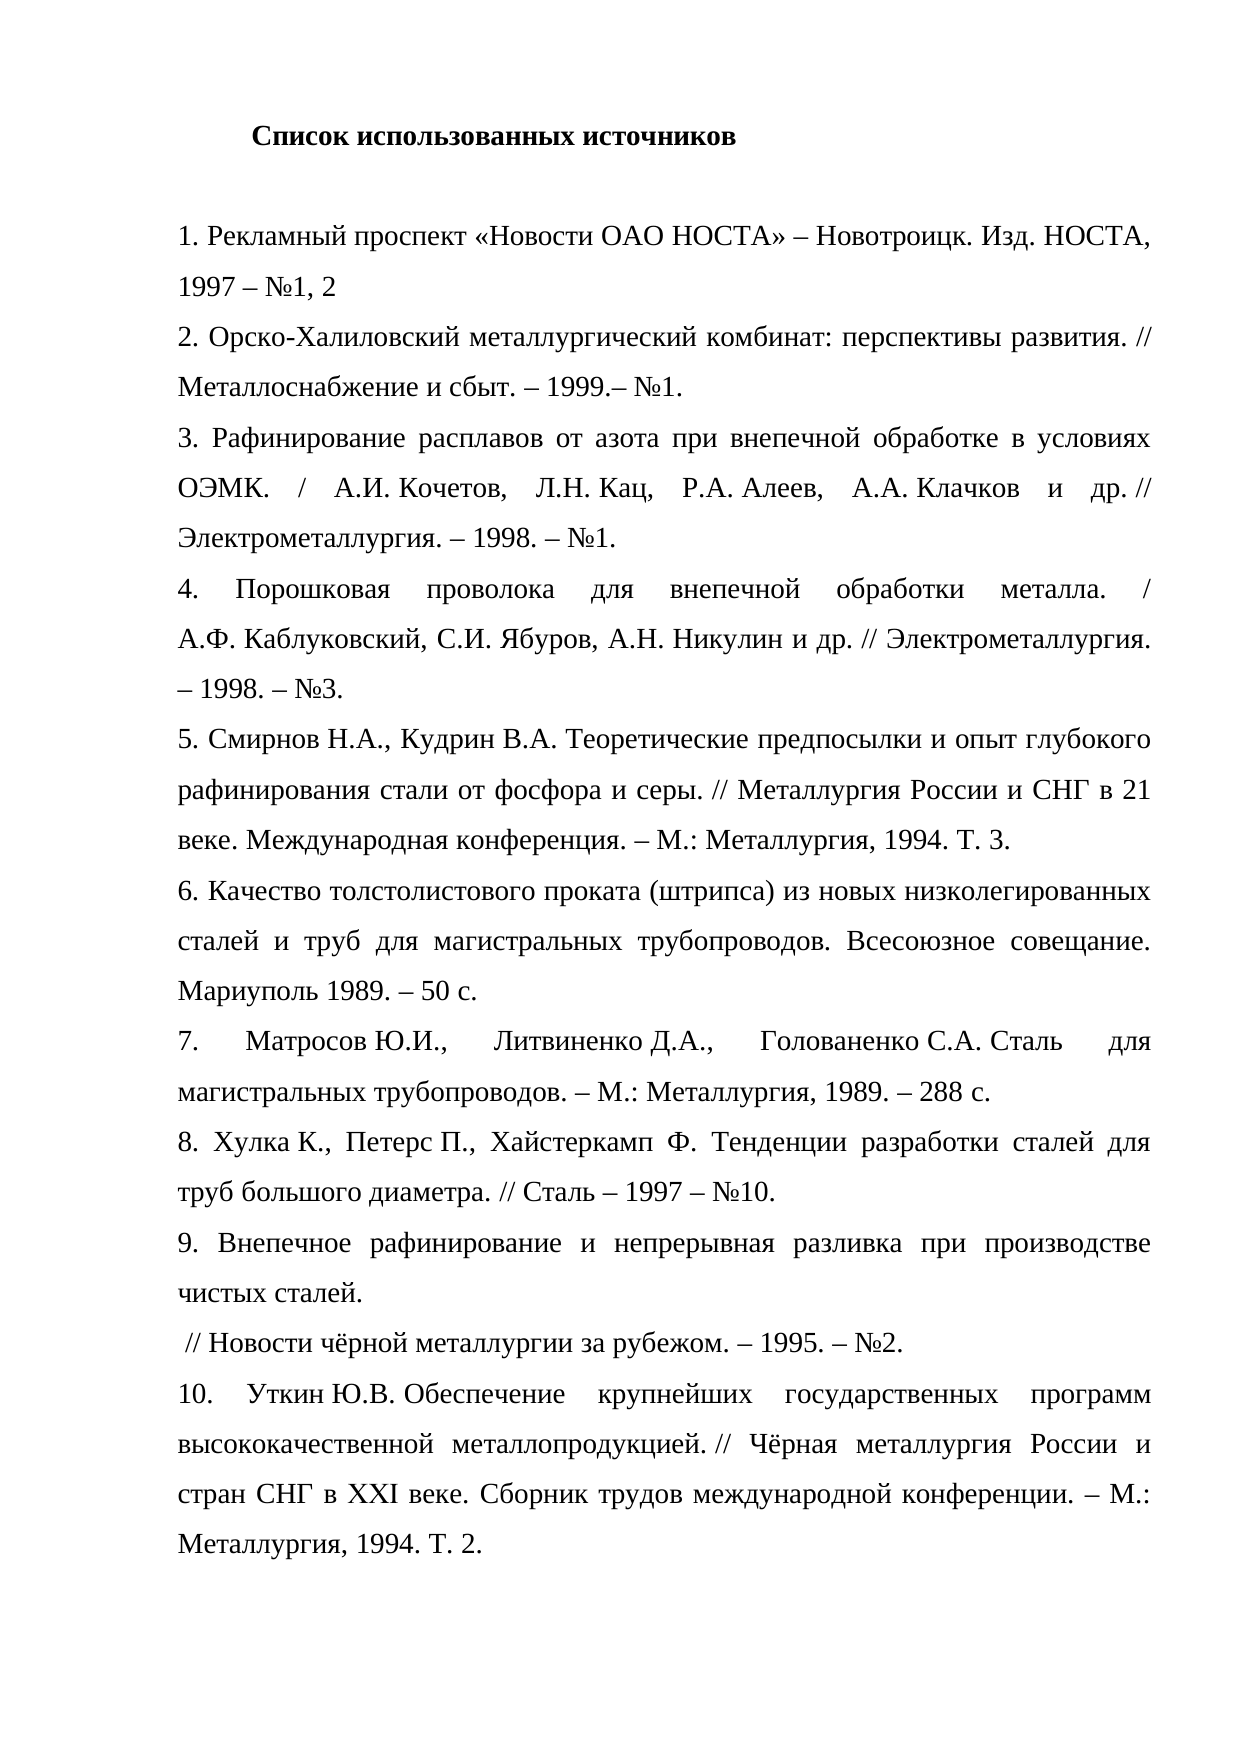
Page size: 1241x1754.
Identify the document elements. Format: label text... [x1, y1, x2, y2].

text 10. Уткин Ю.В. Обеспечение крупнейших государственных программ высококачественной металлопродукцией. // Чёрная металлургия России и стран СНГ в веке. Сборник трудов международной конференции. – М.: Металлургия, 1994. Т. 2. [177, 1376, 1152, 1560]
text 7. Матросов Ю.И., Литвиненко Д.А., Голованенко С.А. Сталь для магистральных трубопроводов. – М.: Металлургия, 1989. – 288 с. [177, 1024, 1152, 1108]
text 2. Орско-Халиловский металлургический комбинат: перспективы развития. // Металлоснабжение и сбыт. – 1999.– №1. [177, 319, 1152, 403]
text 6. Качество толстолистового проката (штрипса) из новых низколегированных сталей и труб для магистральных трубопроводов. Всесоюзное совещание. Мариуполь 1989. – 50 с. [177, 873, 1152, 1007]
text 9. Внепечное рафинирование и непрерывная разливка при производстве чистых сталей. [177, 1225, 1152, 1309]
text 4. Порошковая проволока для внепечной обработки металла. / А.Ф. Каблуковский, С.И. Ябуров, А.Н. Никулин и др. // Электрометаллургия. – 1998. – №3. [177, 571, 1152, 705]
text Список использованных источников [177, 118, 1152, 152]
text // Новости чёрной металлургии за рубежом. – 1995. – №2. [177, 1326, 1152, 1359]
text 8. Хулка К., Петерс П., Хайстеркамп Ф. Тенденции разработки сталей для труб большого диаметра. // Сталь – 1997 – №10. [177, 1124, 1152, 1208]
text 3. Рафинирование расплавов от азота при внепечной обработке в условиях ОЭМК. / А.И. Кочетов, Л.Н. Кац, Р.А. Алеев, А.А. Клачков и др. // Электрометаллургия. – 1998. – №1. [177, 420, 1152, 554]
text 1. Рекламный проспект «Новости ОАО НОСТА» – Новотроицк. Изд. НОСТА, 1997 – №1, 2 [177, 219, 1152, 303]
text 5. Смирнов Н.А., Кудрин В.А. Теоретические предпосылки и опыт глубокого рафинирования стали от фосфора и серы. // Металлургия России и СНГ в 21 веке. Международная конференция. – М.: Металлургия, 1994. Т. 3. [177, 722, 1152, 856]
